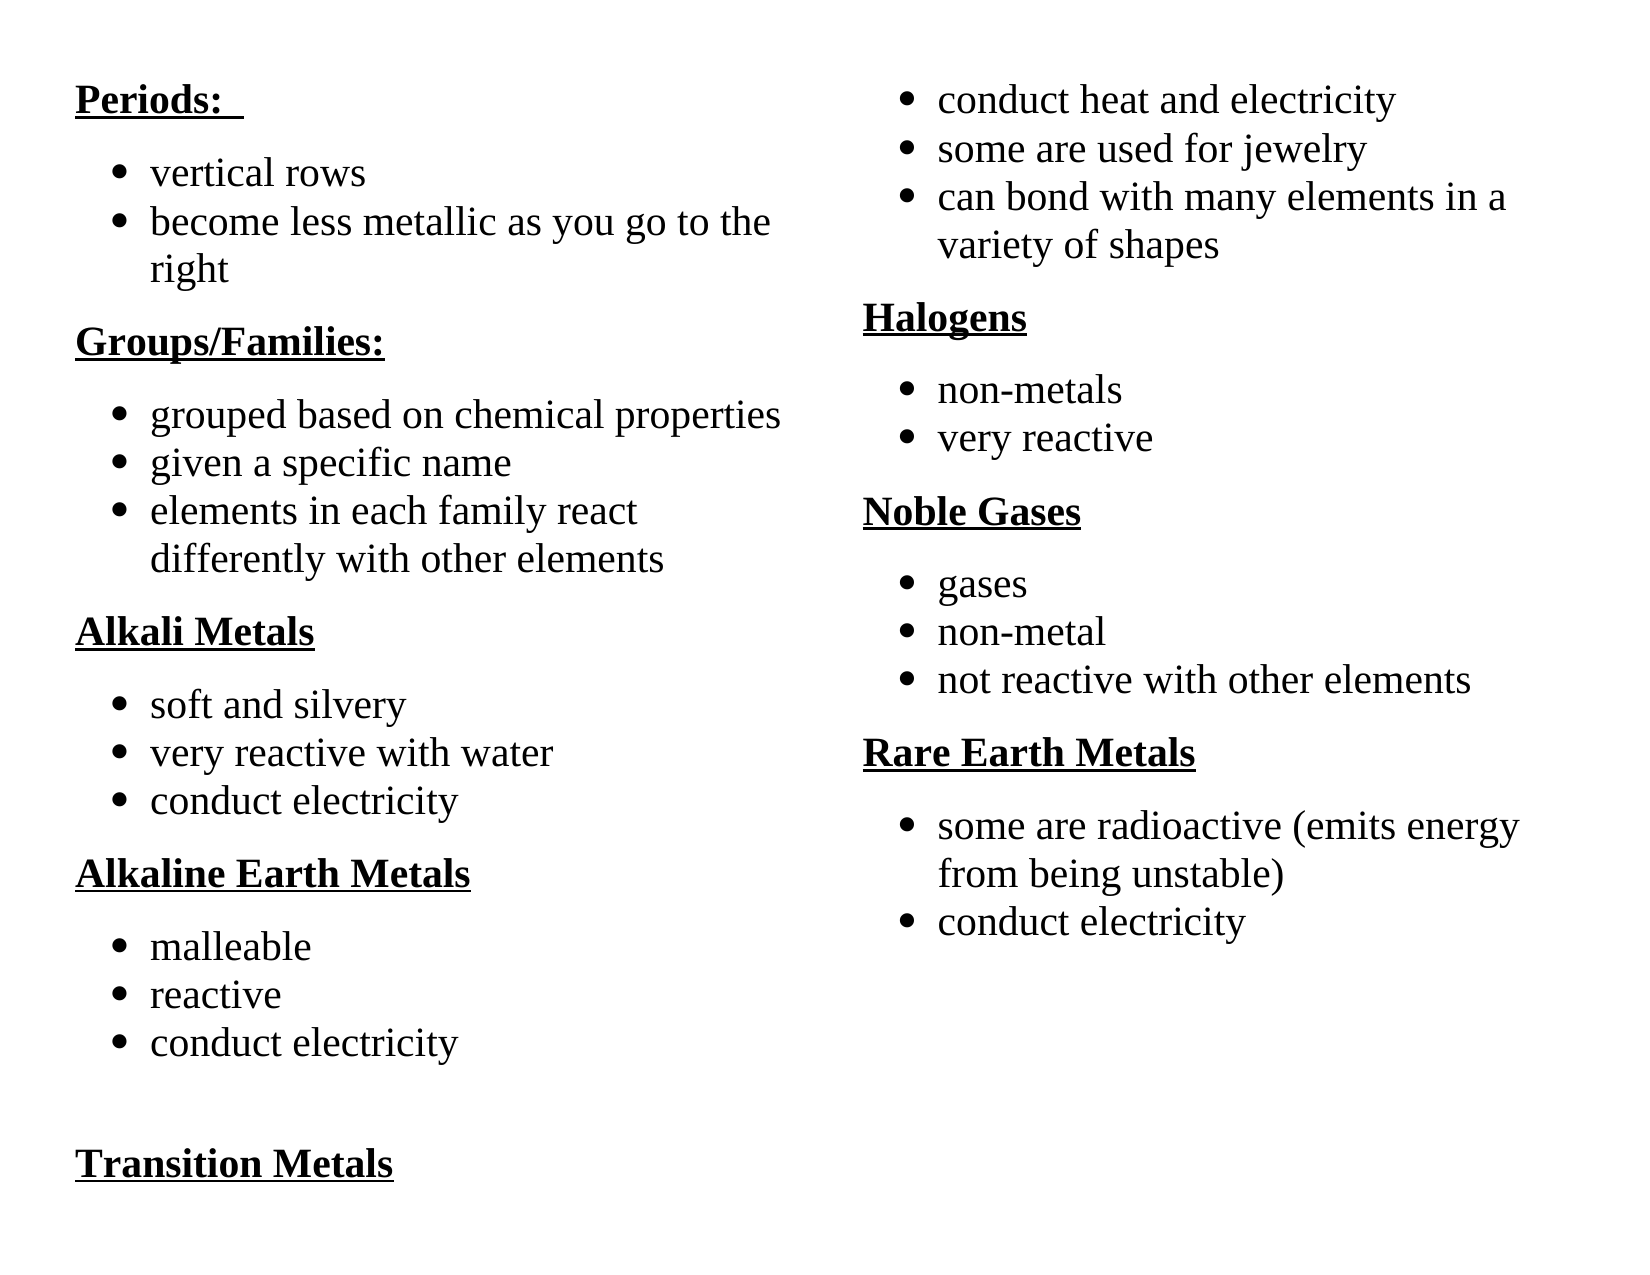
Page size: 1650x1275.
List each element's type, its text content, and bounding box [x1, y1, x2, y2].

list gases [900, 559, 1575, 607]
list very reactive with water [112, 728, 787, 776]
list given a specific name [112, 438, 787, 486]
list can bond with many elements in a variety of shapes [900, 171, 1575, 267]
list grouped based on chemical properties [112, 390, 787, 438]
list soft and silvery [112, 680, 787, 728]
list conduct electricity [900, 897, 1575, 945]
text Groups/Families: [75, 317, 787, 365]
list vertical rows [112, 148, 787, 196]
list become less metallic as you go to the right [112, 196, 787, 292]
text Alkali Metals [75, 607, 787, 655]
list reactive [112, 970, 787, 1018]
list conduct electricity [112, 1018, 787, 1066]
list very reactive [900, 413, 1575, 461]
text Rare Earth Metals [862, 728, 1575, 776]
text Periods: [75, 75, 787, 123]
list conduct electricity [112, 776, 787, 824]
text Halogens [862, 292, 1575, 340]
list not reactive with other elements [900, 655, 1575, 703]
list non-metals [900, 365, 1575, 413]
list some are used for jewelry [900, 123, 1575, 171]
list elements in each family react differently with other elements [112, 486, 787, 582]
list conduct heat and electricity [900, 75, 1575, 123]
list malleable [112, 922, 787, 970]
list non-metal [900, 607, 1575, 655]
list some are radioactive (emits energy from being unstable) [900, 801, 1575, 897]
text Noble Gases [862, 486, 1575, 534]
text Alkaline Earth Metals [75, 849, 787, 897]
text Transition Metals [75, 1139, 787, 1187]
